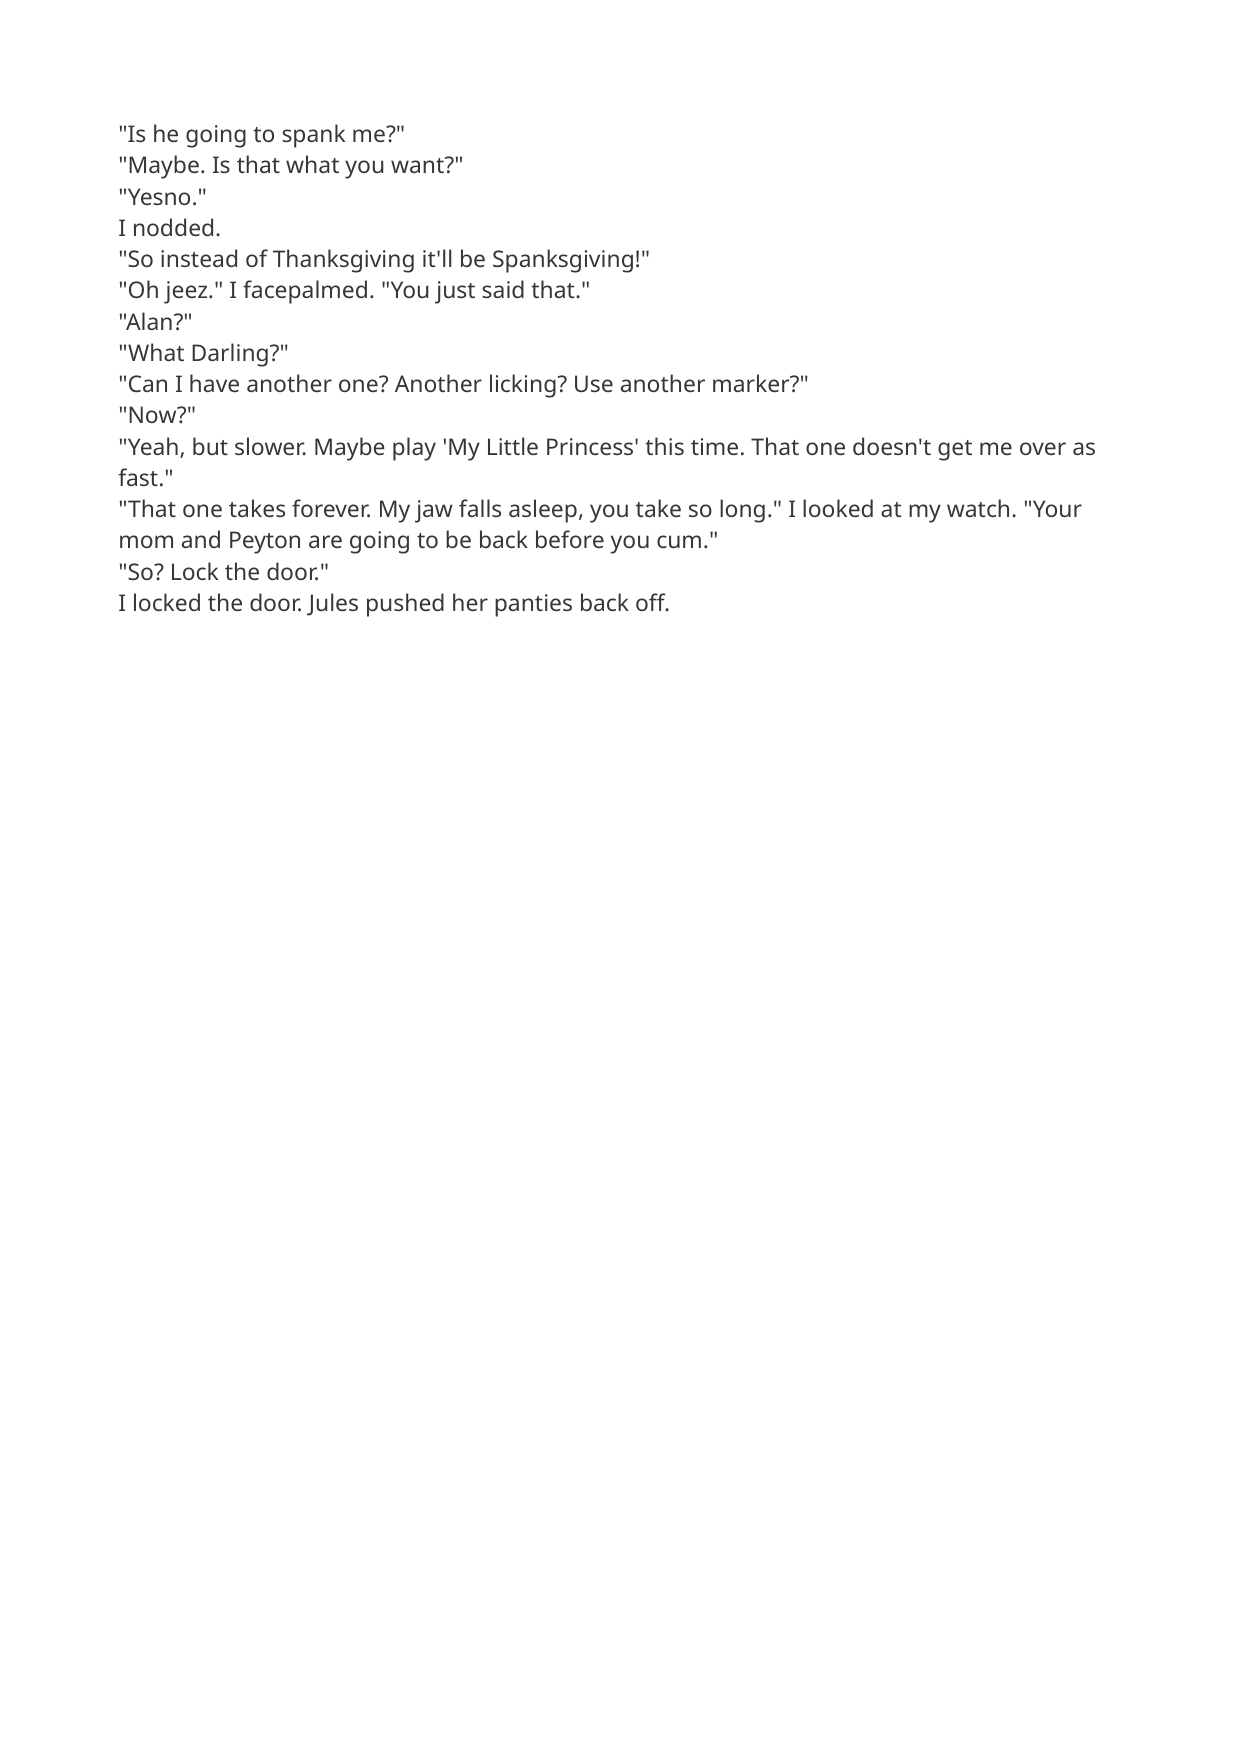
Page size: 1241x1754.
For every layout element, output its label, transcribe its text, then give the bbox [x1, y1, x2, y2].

text "That one takes forever. My jaw falls asleep, you take so long." I looked at my watch. "Your mom and Peyton are going to be back before you cum." [118, 493, 1122, 556]
text "Is he going to spank me?" [118, 118, 1122, 149]
text I nodded. [118, 212, 1122, 243]
text "What Darling?" [118, 337, 1122, 368]
text "Now?" [118, 399, 1122, 431]
text "Alan?" [118, 306, 1122, 337]
text "So instead of Thanksgiving it'll be Spanksgiving!" [118, 243, 1122, 274]
text "So? Lock the door." [118, 556, 1122, 587]
text "Maybe. Is that what you want?" [118, 149, 1122, 181]
text "Oh jeez." I facepalmed. "You just said that." [118, 274, 1122, 306]
text "Yeah, but slower. Maybe play 'My Little Princess' this time. That one doesn't get me over as fast." [118, 431, 1122, 493]
text "Can I have another one? Another licking? Use another marker?" [118, 368, 1122, 399]
text I locked the door. Jules pushed her panties back off. [118, 587, 1122, 618]
text "Yesno." [118, 181, 1122, 212]
